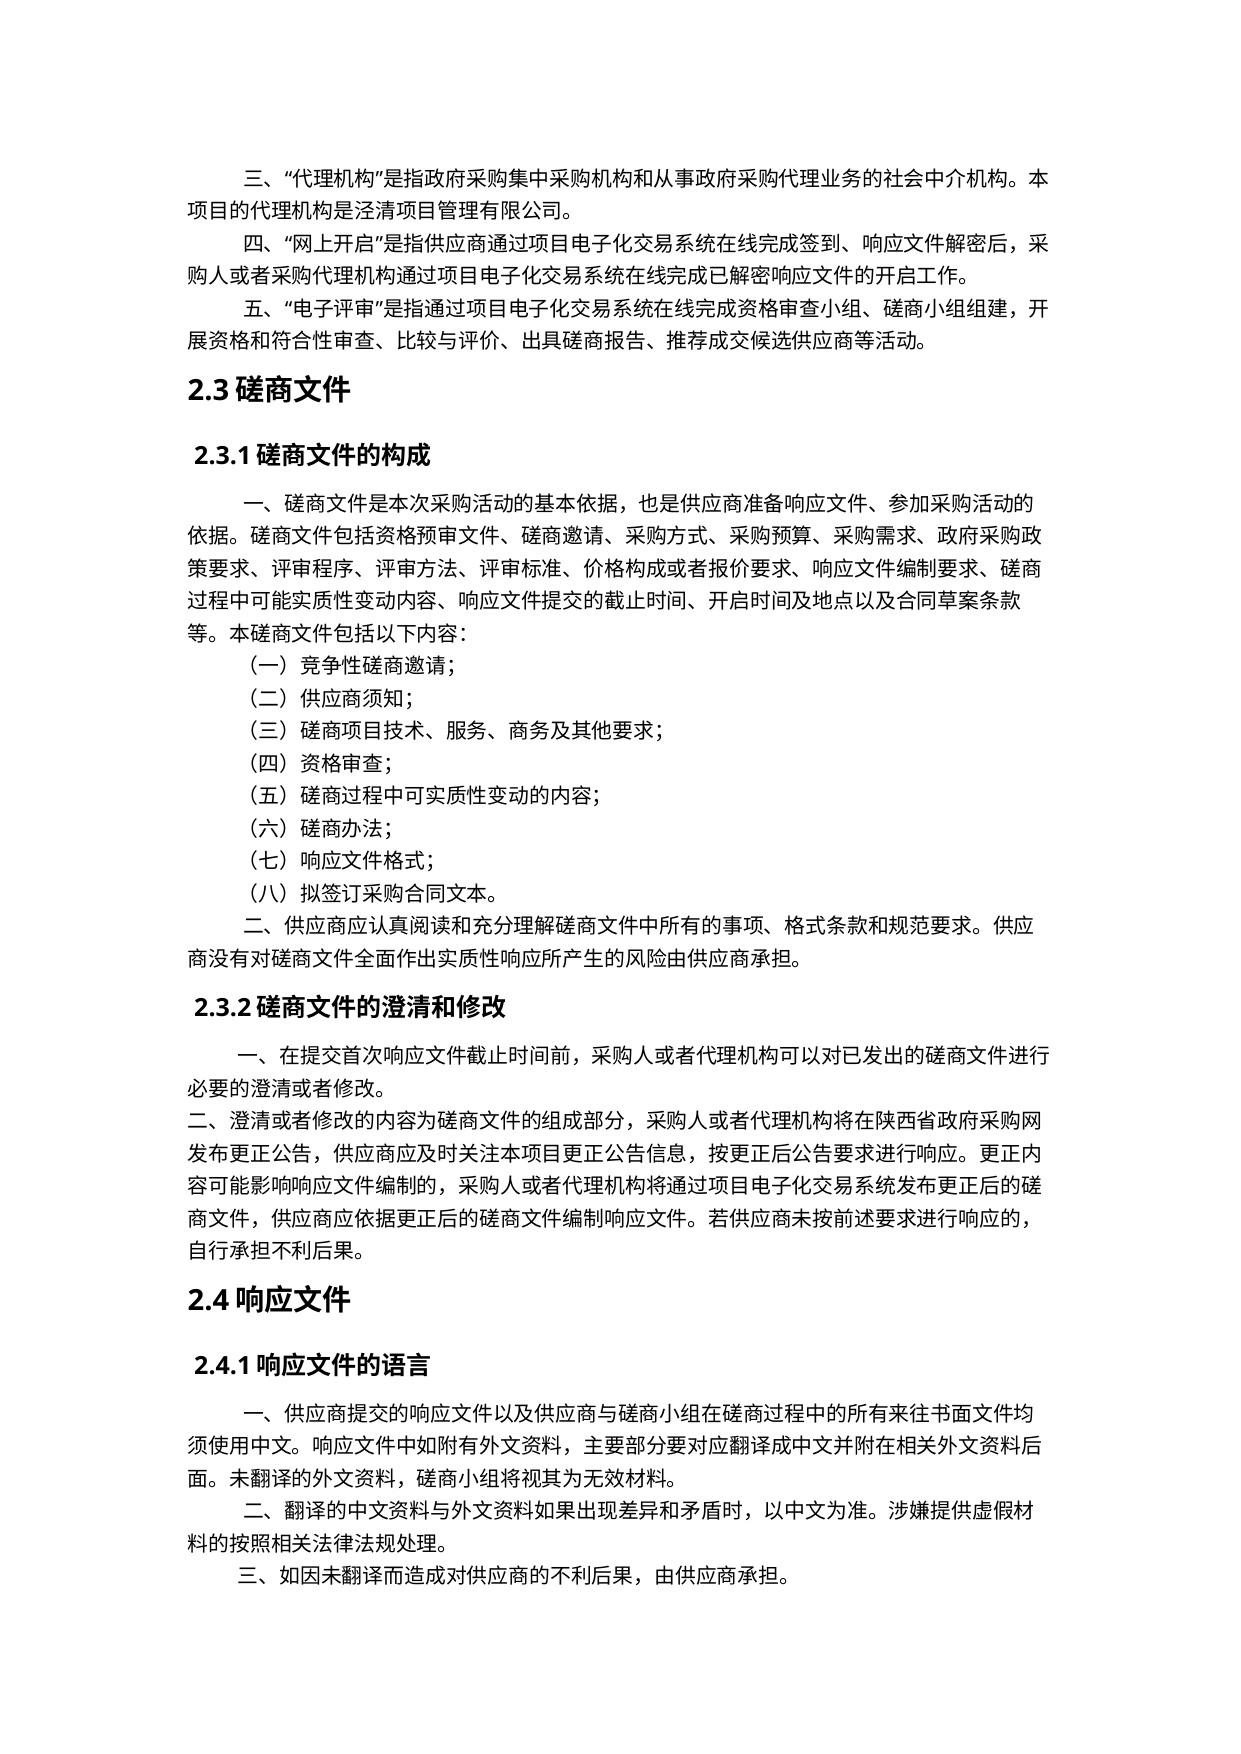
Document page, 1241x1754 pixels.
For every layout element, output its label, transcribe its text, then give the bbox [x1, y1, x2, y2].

text （三）磋商项目技术、服务、商务及其他要求； [187, 714, 1053, 747]
text 2.4.1响应文件的语言 [187, 1332, 1053, 1397]
text 三、如因未翻译而造成对供应商的不利后果，由供应商承担。 [187, 1559, 1053, 1592]
text 2.3.1磋商文件的构成 [187, 422, 1053, 487]
text 2.3磋商文件 [187, 357, 1053, 422]
text 五、“电子评审”是指通过项目电子化交易系统在线完成资格审查小组、磋商小组组建，开展资格和符合性审查、比较与评价、出具磋商报告、推荐成交候选供应商等活动。 [187, 292, 1053, 357]
text 一、供应商提交的响应文件以及供应商与磋商小组在磋商过程中的所有来往书面文件均须使用中文。响应文件中如附有外文资料，主要部分要对应翻译成中文并附在相关外文资料后面。未翻译的外文资料，磋商小组将视其为无效材料。 [187, 1397, 1053, 1494]
text （六）磋商办法； [187, 812, 1053, 844]
text 一、磋商文件是本次采购活动的基本依据，也是供应商准备响应文件、参加采购活动的依据。磋商文件包括资格预审文件、磋商邀请、采购方式、采购预算、采购需求、政府采购政策要求、评审程序、评审方法、评审标准、价格构成或者报价要求、响应文件编制要求、磋商过程中可能实质性变动内容、响应文件提交的截止时间、开启时间及地点以及合同草案条款等。本磋商文件包括以下内容： [187, 487, 1053, 649]
text （二）供应商须知； [187, 682, 1053, 714]
text 2.3.2磋商文件的澄清和修改 [187, 974, 1053, 1039]
text （五）磋商过程中可实质性变动的内容； [187, 779, 1053, 812]
text （七）响应文件格式； [187, 844, 1053, 877]
text 三、“代理机构”是指政府采购集中采购机构和从事政府采购代理业务的社会中介机构。本项目的代理机构是泾清项目管理有限公司。 [187, 162, 1053, 227]
text 2.4响应文件 [187, 1267, 1053, 1332]
text （四）资格审查； [187, 747, 1053, 779]
text 一、在提交首次响应文件截止时间前，采购人或者代理机构可以对已发出的磋商文件进行必要的澄清或者修改。 [187, 1039, 1053, 1104]
text 二、供应商应认真阅读和充分理解磋商文件中所有的事项、格式条款和规范要求。供应商没有对磋商文件全面作出实质性响应所产生的风险由供应商承担。 [187, 909, 1053, 974]
text （一）竞争性磋商邀请； [187, 649, 1053, 682]
text （八）拟签订采购合同文本。 [187, 877, 1053, 909]
text 四、“网上开启”是指供应商通过项目电子化交易系统在线完成签到、响应文件解密后，采购人或者采购代理机构通过项目电子化交易系统在线完成已解密响应文件的开启工作。 [187, 227, 1053, 292]
text 二、澄清或者修改的内容为磋商文件的组成部分，采购人或者代理机构将在陕西省政府采购网发布更正公告，供应商应及时关注本项目更正公告信息，按更正后公告要求进行响应。更正内容可能影响响应文件编制的，采购人或者代理机构将通过项目电子化交易系统发布更正后的磋商文件，供应商应依据更正后的磋商文件编制响应文件。若供应商未按前述要求进行响应的，自行承担不利后果。 [187, 1104, 1053, 1267]
text 二、翻译的中文资料与外文资料如果出现差异和矛盾时，以中文为准。涉嫌提供虚假材料的按照相关法律法规处理。 [187, 1494, 1053, 1559]
